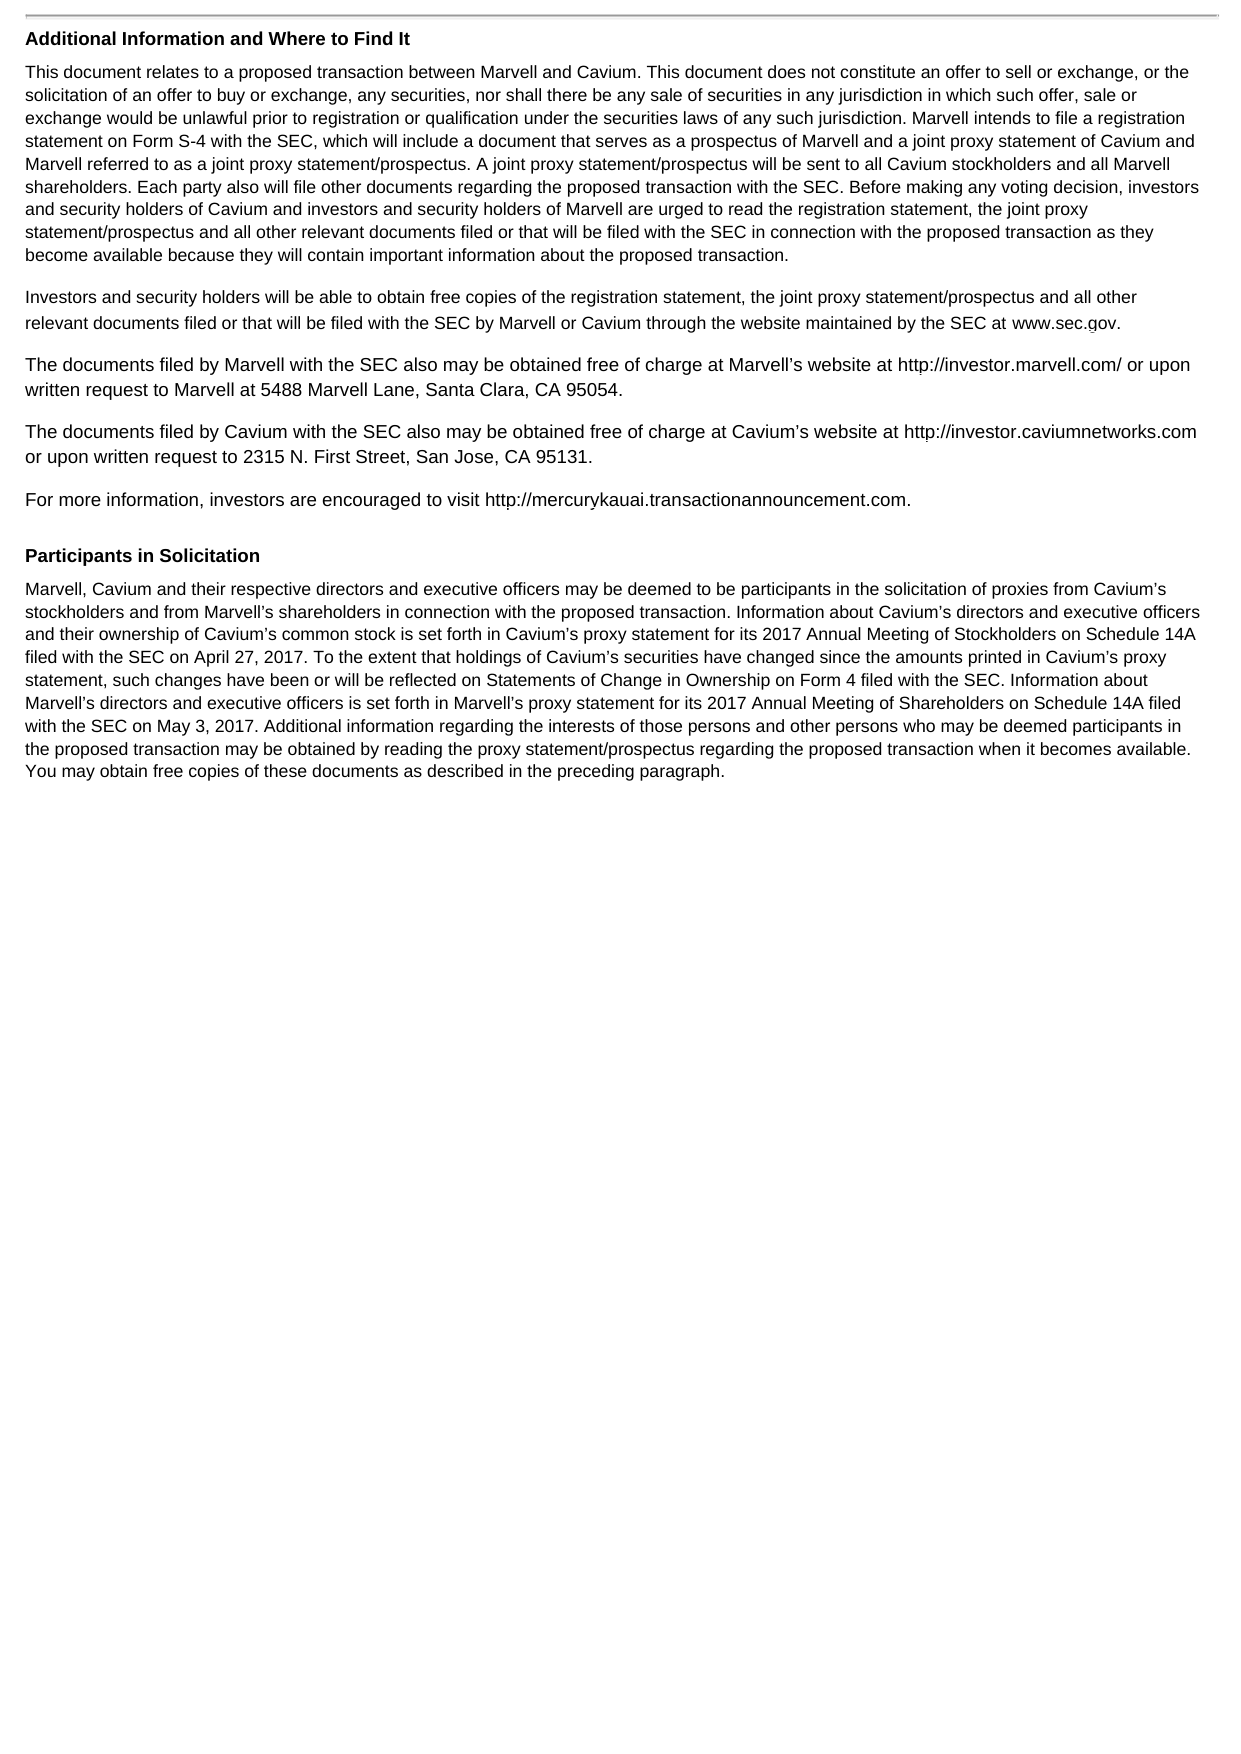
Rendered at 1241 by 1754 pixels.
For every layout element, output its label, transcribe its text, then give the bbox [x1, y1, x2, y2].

text The documents filed by Marvell with the SEC also may be obtained free of charge at Marvell’s website at http://investor.marvell.com/ or upon written request to Marvell at 5488 Marvell Lane, Santa Clara, CA 95054. [25, 354, 1211, 400]
text Investors and security holders will be able to obtain free copies of the registration statement, the joint proxy statement/prospectus and all other relevant documents filed or that will be filed with the SEC by Marvell or Cavium through the website maintained by the SEC at www.sec.gov. [25, 287, 1159, 333]
text The documents filed by Cavium with the SEC also may be obtained free of charge at Cavium’s website at http://investor.caviumnetworks.com or upon written request to 2315 N. First Street, San Jose, CA 95131. [25, 421, 1215, 468]
text For more information, investors are encouraged to visit http://mercurykauai.transactionannouncement.com. [25, 488, 1215, 510]
text Marvell, Cavium and their respective directors and executive officers may be deemed to be participants in the solicitation of proxies from Cavium’s stockholders and from Marvell’s shareholders in connection with the proposed transaction. Information about Cavium’s directors and executive officers and their ownership of Cavium’s common stock is set forth in Cavium’s proxy statement for its 2017 Annual Meeting of Stockholders on Schedule 14A filed with the SEC on April 27, 2017. To the extent that holdings of Cavium’s securities have changed since the amounts printed in Cavium’s proxy statement, such changes have been or will be reflected on Statements of Change in Ownership on Form 4 filed with the SEC. Information about Marvell’s directors and executive officers is set forth in Marvell’s proxy statement for its 2017 Annual Meeting of Shareholders on Schedule 14A filed with the SEC on May 3, 2017. Additional information regarding the interests of those persons and other persons who may be deemed participants in the proposed transaction may be obtained by reading the proxy statement/prospectus regarding the proposed transaction when it becomes available. You may obtain free copies of these documents as described in the preceding paragraph. [25, 578, 1211, 781]
text Additional Information and Where to Find It [25, 28, 1215, 50]
text This document relates to a proposed transaction between Marvell and Cavium. This document does not constitute an offer to sell or exchange, or the solicitation of an offer to buy or exchange, any securities, nor shall there be any sale of securities in any jurisdiction in which such offer, sale or exchange would be unlawful prior to registration or qualification under the securities laws of any such jurisdiction. Marvell intends to file a registration statement on Form S-4 with the SEC, which will include a document that serves as a prospectus of Marvell and a joint proxy statement of Cavium and Marvell referred to as a joint proxy statement/prospectus. A joint proxy statement/prospectus will be sent to all Cavium stockholders and all Marvell shareholders. Each party also will file other documents regarding the proposed transaction with the SEC. Before making any voting decision, investors and security holders of Cavium and investors and security holders of Marvell are urged to read the registration statement, the joint proxy statement/prospectus and all other relevant documents filed or that will be filed with the SEC in connection with the proposed transaction as they become available because they will contain important information about the proposed transaction. [25, 62, 1209, 265]
text Participants in Solicitation [25, 544, 1215, 566]
picture [23, 14, 1220, 21]
